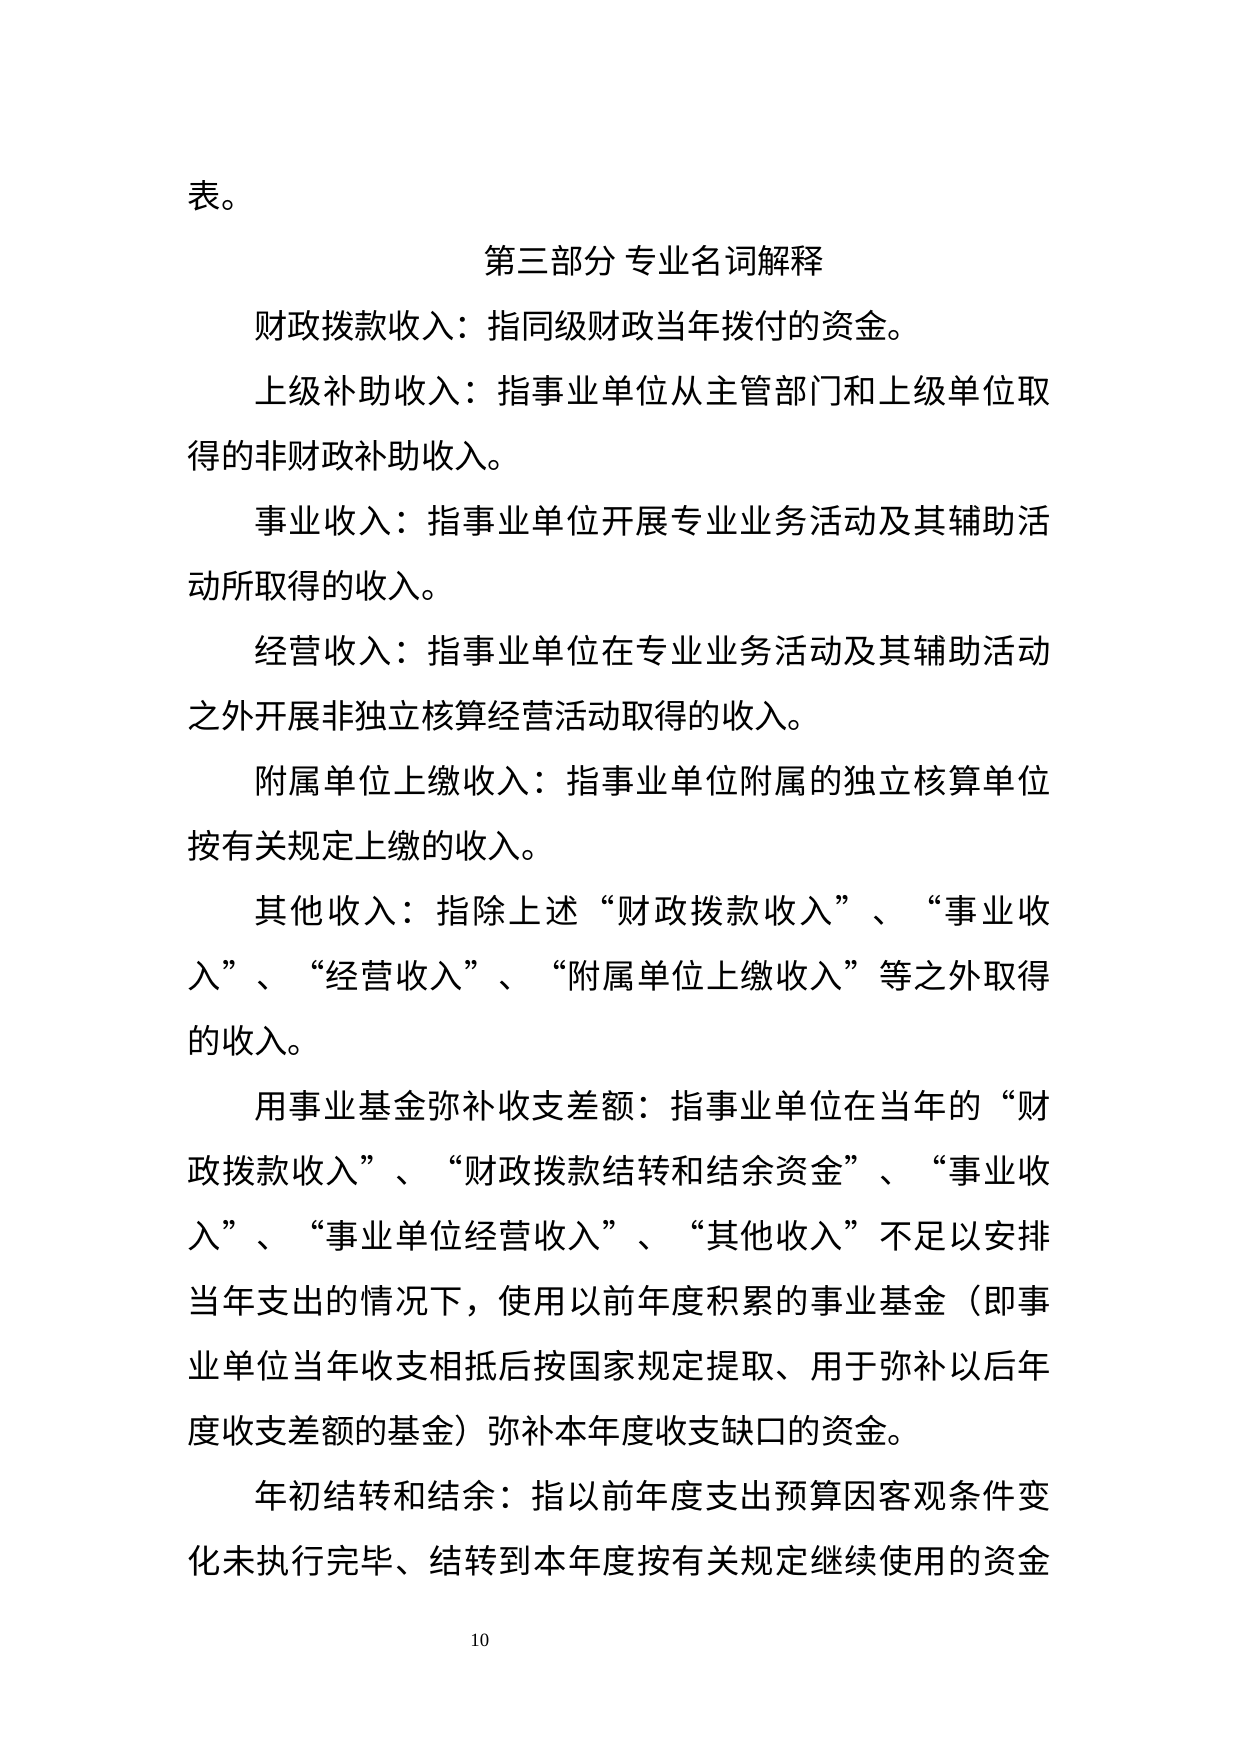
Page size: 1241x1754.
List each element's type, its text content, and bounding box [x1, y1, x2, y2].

text 财政拨款收入：指同级财政当年拨付的资金。 [187, 292, 1053, 357]
text 其他收入：指除上述“财政拨款收入”、“事业收入”、“经营收入”、“附属单位上缴收入”等之外取得的收入。 [187, 877, 1053, 1072]
text 用事业基金弥补收支差额：指事业单位在当年的“财政拨款收入”、“财政拨款结转和结余资金”、“事业收入”、“事业单位经营收入”、“其他收入”不足以安排当年支出的情况下，使用以前年度积累的事业基金（即事业单位当年收支相抵后按国家规定提取、用于弥补以后年度收支差额的基金）弥补本年度收支缺口的资金。 [187, 1072, 1053, 1462]
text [187, 162, 1053, 227]
text 事业收入：指事业单位开展专业业务活动及其辅助活动所取得的收入。 [187, 487, 1053, 617]
text 上级补助收入：指事业单位从主管部门和上级单位取得的非财政补助收入。 [187, 357, 1053, 487]
text 附属单位上缴收入：指事业单位附属的独立核算单位按有关规定上缴的收入。 [187, 747, 1053, 877]
text 经营收入：指事业单位在专业业务活动及其辅助活动之外开展非独立核算经营活动取得的收入。 [187, 617, 1053, 747]
text 第三部分 专业名词解释 [187, 227, 1053, 292]
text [187, 1462, 1053, 1592]
